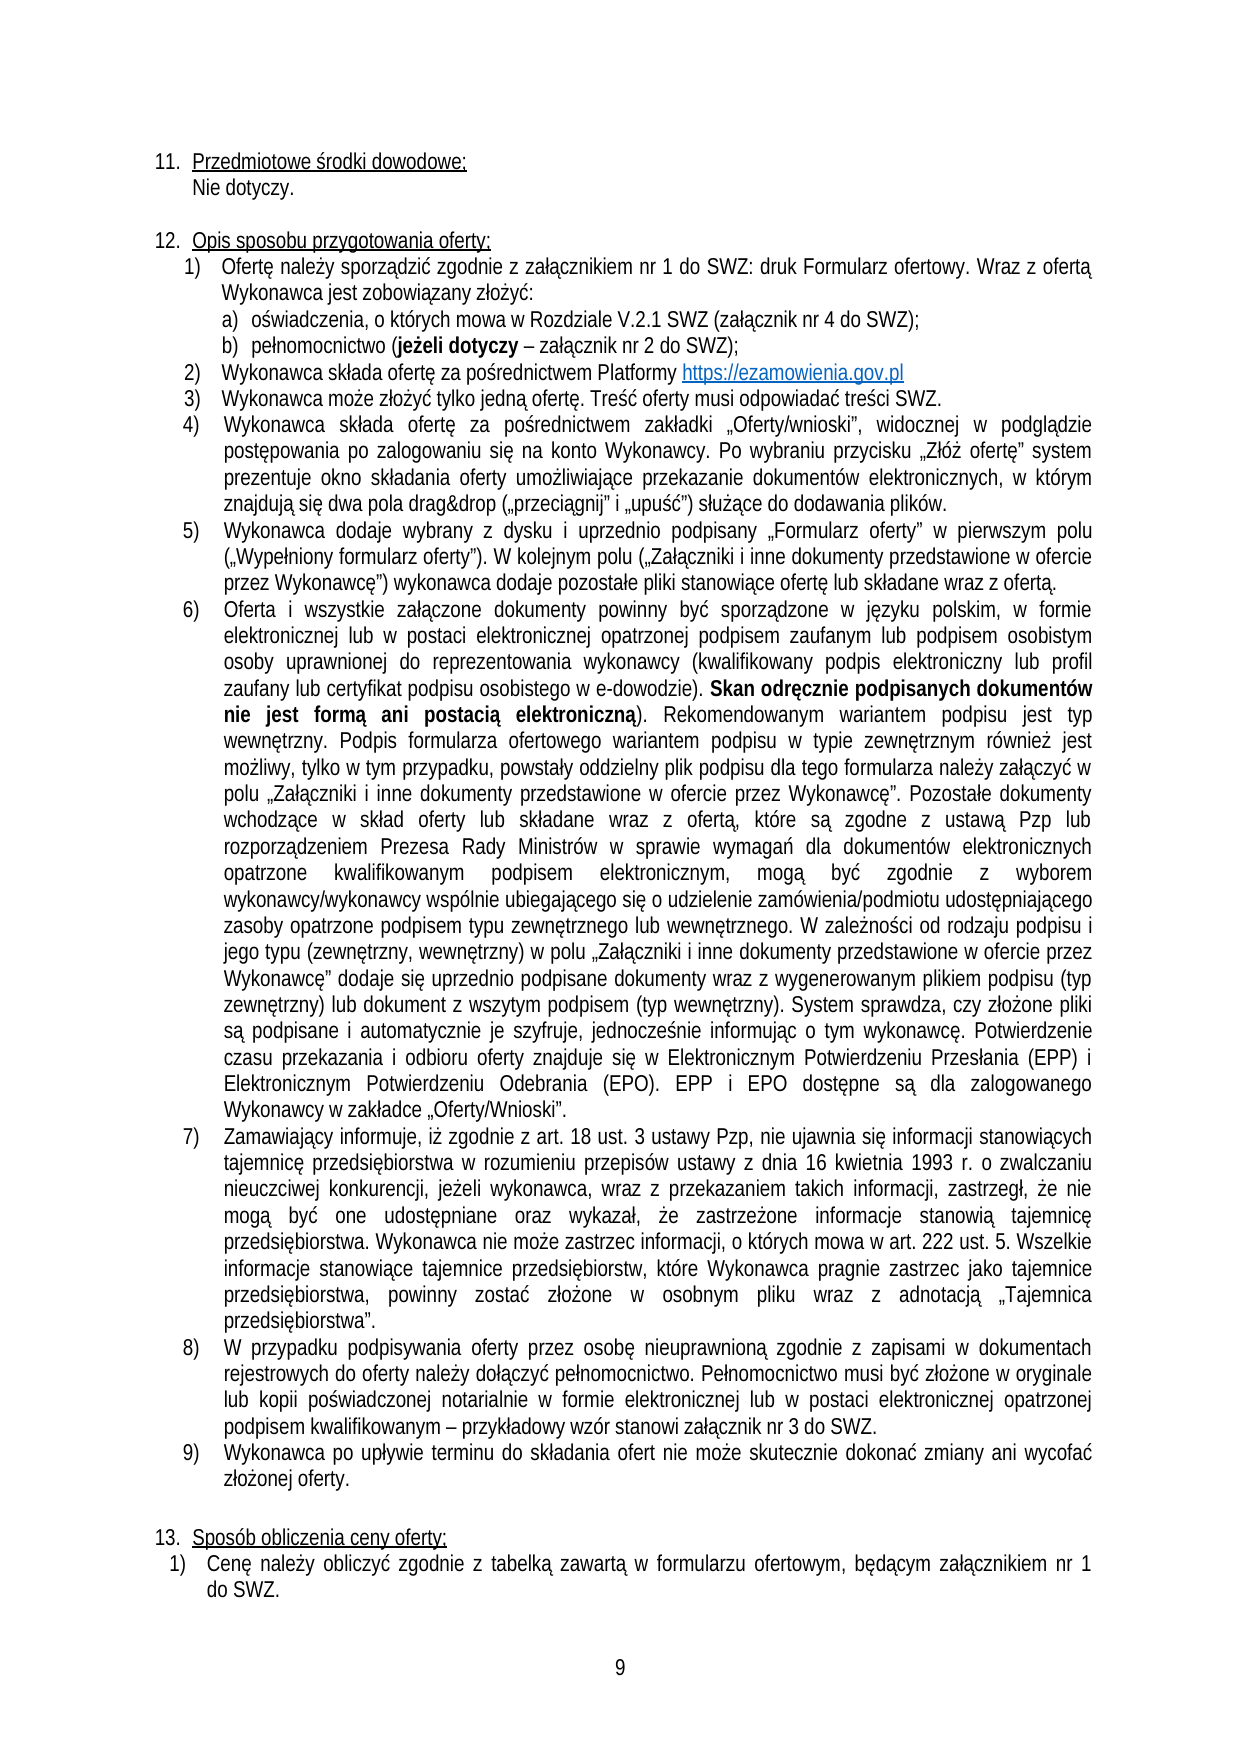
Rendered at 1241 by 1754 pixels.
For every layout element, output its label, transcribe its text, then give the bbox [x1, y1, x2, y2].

list Zamawiający informuje, iż zgodnie z art. 18 ust. 3 ustawy Pzp, nie ujawnia się informacji stanowiących tajemnicę przedsiębiorstwa w rozumieniu przepisów ustawy z dnia 16 kwietnia 1993 r. o zwalczaniu nieuczciwej konkurencji, jeżeli wykonawca, wraz z przekazaniem takich informacji, zastrzegł, że nie mogą być one udostępniane oraz wykazał, że zastrzeżone informacje stanowią tajemnicę przedsiębiorstwa. Wykonawca nie może zastrzec informacji, o których mowa w art. 222 ust. 5. Wszelkie informacje stanowiące tajemnice przedsiębiorstw, które Wykonawca pragnie zastrzec jako tajemnice przedsiębiorstwa, powinny zostać złożone w osobnym pliku wraz z adnotacją „Tajemnica przedsiębiorstwa”. [183, 1123, 1093, 1333]
list pełnomocnictwo (jeżeli dotyczy – załącznik nr 2 do SWZ); [222, 332, 1093, 358]
list W przypadku podpisywania oferty przez osobę nieuprawnioną zgodnie z zapisami w dokumentach rejestrowych do oferty należy dołączyć pełnomocnictwo. Pełnomocnictwo musi być złożone w oryginale lub kopii poświadczonej notarialnie w formie elektronicznej lub w postaci elektronicznej opatrzonej podpisem kwalifikowanym – przykładowy wzór stanowi załącznik nr 3 do SWZ. [183, 1333, 1093, 1439]
list Cenę należy obliczyć zgodnie z tabelką zawartą w formularzu ofertowym, będącym załącznikiem nr 1 do SWZ. [169, 1550, 1093, 1602]
list Wykonawca może złożyć tylko jedną ofertę. Treść oferty musi odpowiadać treści SWZ. [184, 385, 1093, 411]
list Wykonawca dodaje wybrany z dysku i uprzednio podpisany „Formularz oferty” w pierwszym polu („Wypełniony formularz oferty”). W kolejnym polu („Załączniki i inne dokumenty przedstawione w ofercie przez Wykonawcę”) wykonawca dodaje pozostałe pliki stanowiące ofertę lub składane wraz z ofertą. [183, 517, 1093, 596]
list Wykonawca składa ofertę za pośrednictwem Platformy https://ezamowienia.gov.pl [184, 358, 1093, 385]
list Oferta i wszystkie załączone dokumenty powinny być sporządzone w języku polskim, w formie elektronicznej lub w postaci elektronicznej opatrzonej podpisem zaufanym lub podpisem osobistym osoby uprawnionej do reprezentowania wykonawcy (kwalifikowany podpis elektroniczny lub profil zaufany lub certyfikat podpisu osobistego w e-dowodzie). Skan odręcznie podpisanych dokumentów nie jest formą ani postacią elektroniczną). Rekomendowanym wariantem podpisu jest typ wewnętrzny. Podpis formularza ofertowego wariantem podpisu w typie zewnętrznym również jest możliwy, tylko w tym przypadku, powstały oddzielny plik podpisu dla tego formularza należy załączyć w polu „Załączniki i inne dokumenty przedstawione w ofercie przez Wykonawcę”. Pozostałe dokumenty wchodzące w skład oferty lub składane wraz z ofertą, które są zgodne z ustawą Pzp lub rozporządzeniem Prezesa Rady Ministrów w sprawie wymagań dla dokumentów elektronicznych opatrzone kwalifikowanym podpisem elektronicznym, mogą być zgodnie z wyborem wykonawcy/wykonawcy wspólnie ubiegającego się o udzielenie zamówienia/podmiotu udostępniającego zasoby opatrzone podpisem typu zewnętrznego lub wewnętrznego. W zależności od rodzaju podpisu i jego typu (zewnętrzny, wewnętrzny) w polu „Załączniki i inne dokumenty przedstawione w ofercie przez Wykonawcę” dodaje się uprzednio podpisane dokumenty wraz z wygenerowanym plikiem podpisu (typ zewnętrzny) lub dokument z wszytym podpisem (typ wewnętrzny). System sprawdza, czy złożone pliki są podpisane i automatycznie je szyfruje, jednocześnie informując o tym wykonawcę. Potwierdzenie czasu przekazania i odbioru oferty znajduje się w Elektronicznym Potwierdzeniu Przesłania (EPP) i Elektronicznym Potwierdzeniu Odebrania (EPO). EPP i EPO dostępne są dla zalogowanego Wykonawcy w zakładce „Oferty/Wnioski”. [183, 596, 1093, 1123]
list oświadczenia, o których mowa w Rozdziale V.2.1 SWZ (załącznik nr 4 do SWZ); [222, 306, 1093, 332]
list Ofertę należy sporządzić zgodnie z załącznikiem nr 1 do SWZ: druk Formularz ofertowy. Wraz z ofertą Wykonawca jest zobowiązany złożyć: [184, 253, 1093, 306]
list Wykonawca po upływie terminu do składania ofert nie może skutecznie dokonać zmiany ani wycofać złożonej oferty. [183, 1439, 1093, 1492]
list Nie dotyczy. [192, 174, 1093, 200]
list Opis sposobu przygotowania oferty; [154, 227, 1093, 253]
list Sposób obliczenia ceny oferty; [154, 1523, 1093, 1550]
list Przedmiotowe środki dowodowe; [154, 148, 1093, 174]
list Wykonawca składa ofertę za pośrednictwem zakładki „Oferty/wnioski”, widocznej w podglądzie postępowania po zalogowaniu się na konto Wykonawcy. Po wybraniu przycisku „Złóż ofertę” system prezentuje okno składania oferty umożliwiające przekazanie dokumentów elektronicznych, w którym znajdują się dwa pola drag&drop („przeciągnij” i „upuść”) służące do dodawania plików. [183, 411, 1093, 517]
